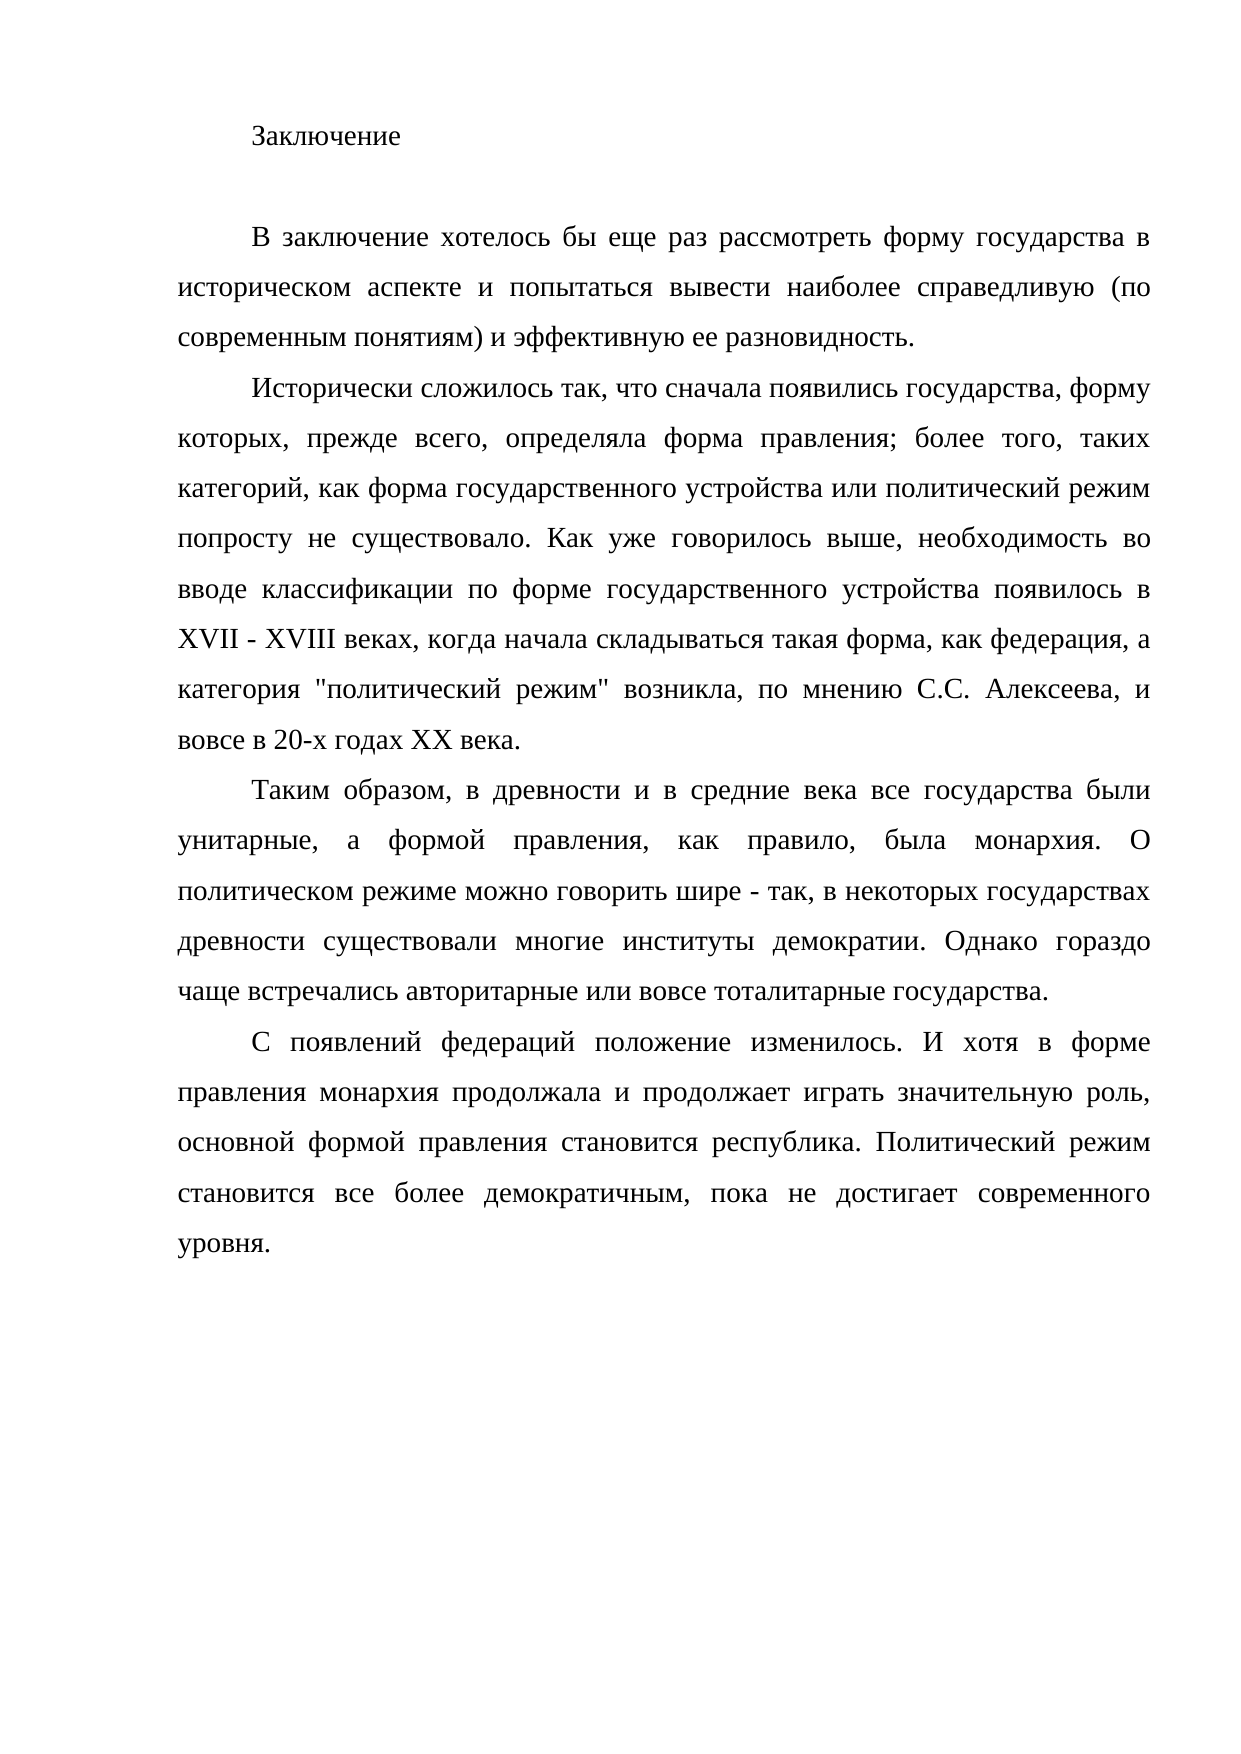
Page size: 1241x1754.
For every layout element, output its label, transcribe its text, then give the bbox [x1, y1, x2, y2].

text Таким образом, в древности и в средние века все государства были унитарные, а формой правления, как правило, была монархия. О политическом режиме можно говорить шире - так, в некоторых государствах древности существовали многие институты демократии. Однако гораздо чаще встречались авторитарные или вовсе тоталитарные государства. [177, 772, 1152, 1007]
text С появлений федераций положение изменилось. И хотя в форме правления монархия продолжала и продолжает играть значительную роль, основной формой правления становится республика. Политический режим становится все более демократичным, пока не достигает современного уровня. [177, 1024, 1152, 1258]
text Заключение [177, 118, 1152, 152]
text Исторически сложилось так, что сначала появились государства, форму которых, прежде всего, определяла форма правления; более того, таких категорий, как форма государственного устройства или политический режим попросту не существовало. Как уже говорилось выше, необходимость во вводе классификации по форме государственного устройства появилось в XVII - XVIII веках, когда начала складываться такая форма, как федерация, а категория "политический режим" возникла, по мнению С.С. Алексеева, и вовсе в 20-х годах XX века. [177, 370, 1152, 755]
text В заключение хотелось бы еще раз рассмотреть форму государства в историческом аспекте и попытаться вывести наиболее справедливую (по современным понятиям) и эффективную ее разновидность. [177, 219, 1152, 353]
